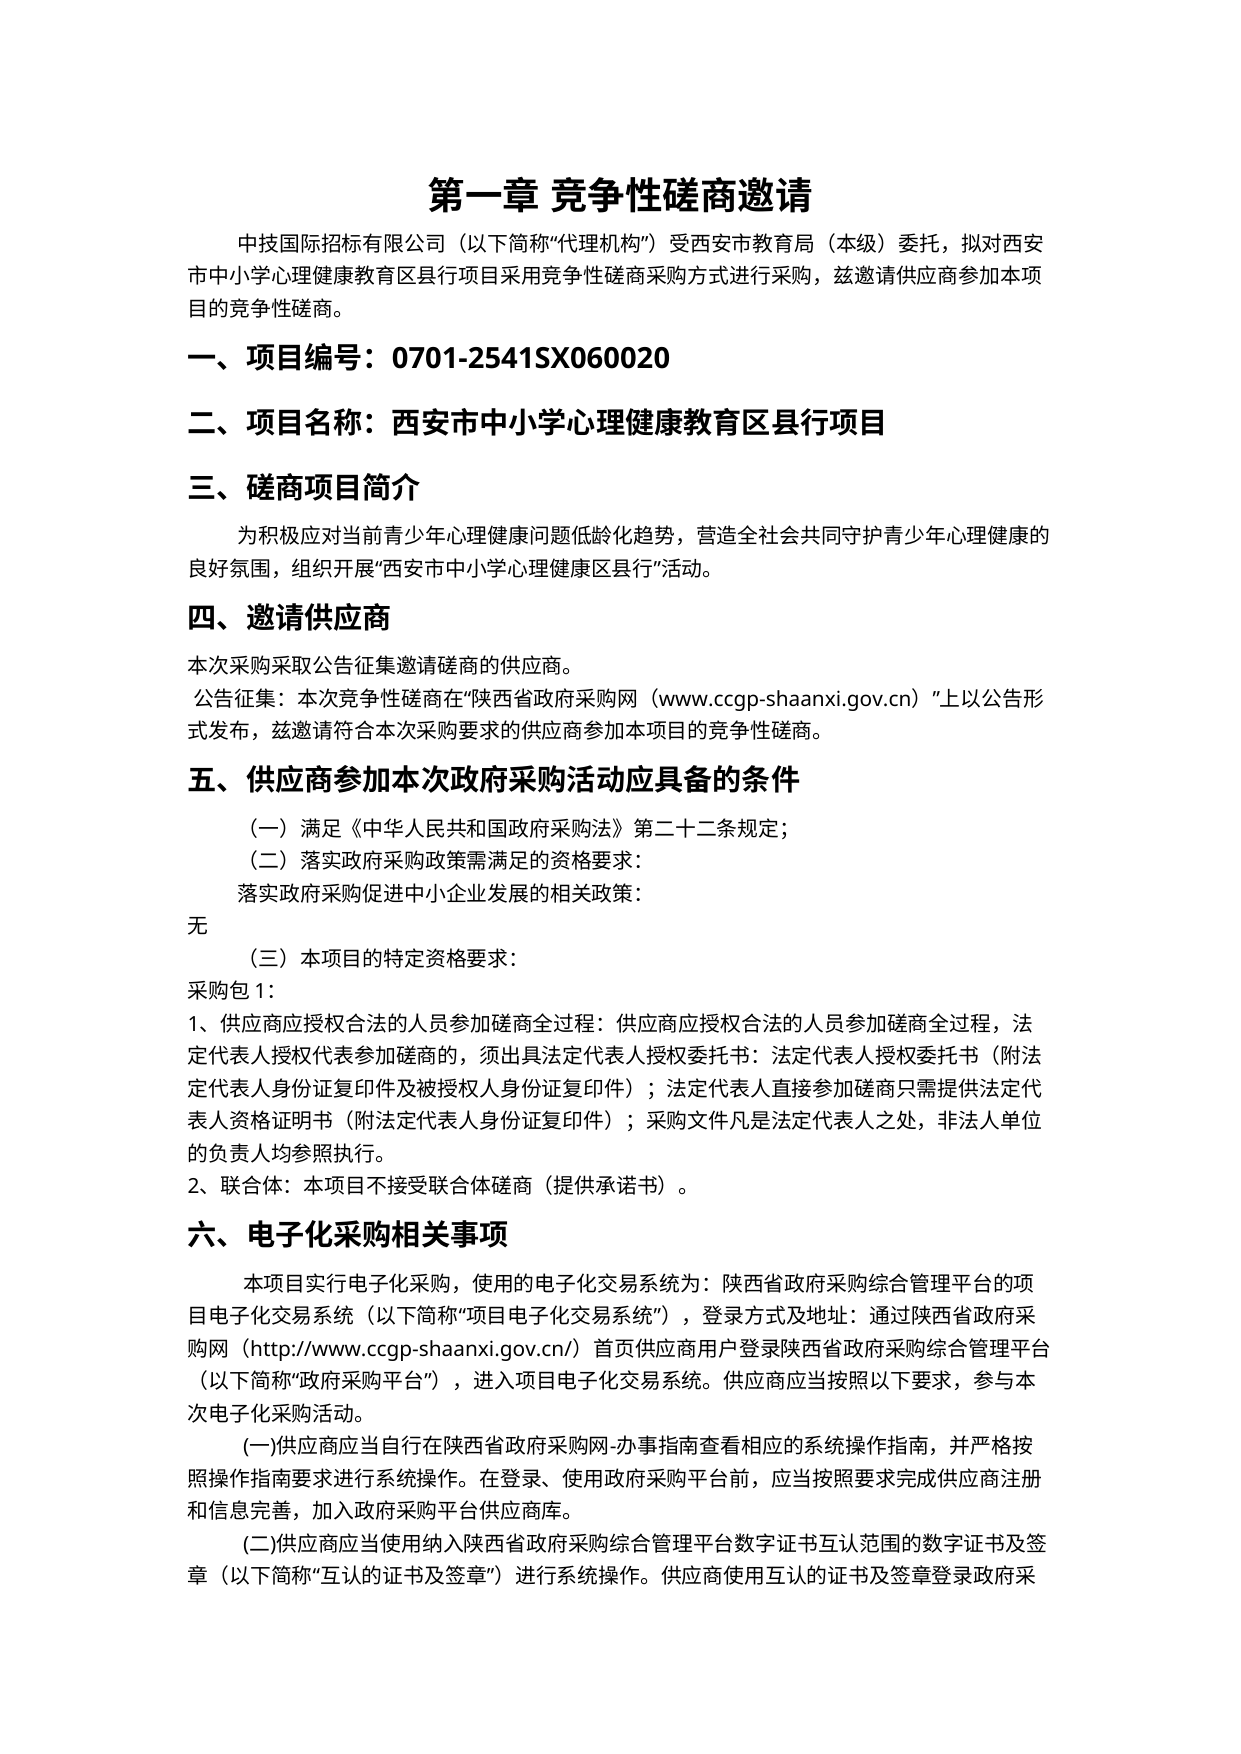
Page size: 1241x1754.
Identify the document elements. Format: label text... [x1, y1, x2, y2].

text 本项目实行电子化采购，使用的电子化交易系统为：陕西省政府采购综合管理平台的项目电子化交易系统（以下简称“项目电子化交易系统”），登录方式及地址：通过陕西省政府采购网（http://www.ccgp-shaanxi.gov.cn/）首页供应商用户登录陕西省政府采购综合管理平台（以下简称“政府采购平台”），进入项目电子化交易系统。供应商应当按照以下要求，参与本次电子化采购活动。 [187, 1267, 1053, 1429]
text 落实政府采购促进中小企业发展的相关政策： [187, 877, 1053, 909]
text （一）满足《中华人民共和国政府采购法》第二十二条规定； [187, 812, 1053, 844]
text 二、项目名称：西安市中小学心理健康教育区县行项目 [187, 389, 1053, 454]
text （三）本项目的特定资格要求： [187, 942, 1053, 974]
text 第一章 竞争性磋商邀请 [187, 162, 1053, 227]
text 公告征集：本次竞争性磋商在“陕西省政府采购网（www.ccgp-shaanxi.gov.cn）”上以公告形式发布，兹邀请符合本次采购要求的供应商参加本项目的竞争性磋商。 [187, 682, 1053, 747]
text 中技国际招标有限公司（以下简称“代理机构”）受西安市教育局（本级）委托，拟对西安市中小学心理健康教育区县行项目采用竞争性磋商采购方式进行采购，兹邀请供应商参加本项目的竞争性磋商。 [187, 227, 1053, 324]
text 五、供应商参加本次政府采购活动应具备的条件 [187, 747, 1053, 812]
text 采购包1： [187, 974, 1053, 1007]
text 1、供应商应授权合法的人员参加磋商全过程：供应商应授权合法的人员参加磋商全过程，法定代表人授权代表参加磋商的，须出具法定代表人授权委托书：法定代表人授权委托书（附法定代表人身份证复印件及被授权人身份证复印件）；法定代表人直接参加磋商只需提供法定代表人资格证明书（附法定代表人身份证复印件）；采购文件凡是法定代表人之处，非法人单位的负责人均参照执行。 [187, 1007, 1053, 1169]
text 无 [187, 909, 1053, 942]
text 本次采购采取公告征集邀请磋商的供应商。 [187, 649, 1053, 682]
text 为积极应对当前青少年心理健康问题低龄化趋势，营造全社会共同守护青少年心理健康的良好氛围，组织开展“西安市中小学心理健康区县行”活动。 [187, 519, 1053, 584]
text （二）落实政府采购政策需满足的资格要求： [187, 844, 1053, 877]
text 六、电子化采购相关事项 [187, 1202, 1053, 1267]
text (一)供应商应当自行在陕西省政府采购网-办事指南查看相应的系统操作指南，并严格按照操作指南要求进行系统操作。在登录、使用政府采购平台前，应当按照要求完成供应商注册和信息完善，加入政府采购平台供应商库。 [187, 1429, 1053, 1527]
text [187, 1527, 1053, 1592]
text 2、联合体：本项目不接受联合体磋商（提供承诺书）。 [187, 1169, 1053, 1202]
text 一、项目编号：0701-2541SX060020 [187, 324, 1053, 389]
text 三、磋商项目简介 [187, 454, 1053, 519]
text 四、邀请供应商 [187, 584, 1053, 649]
